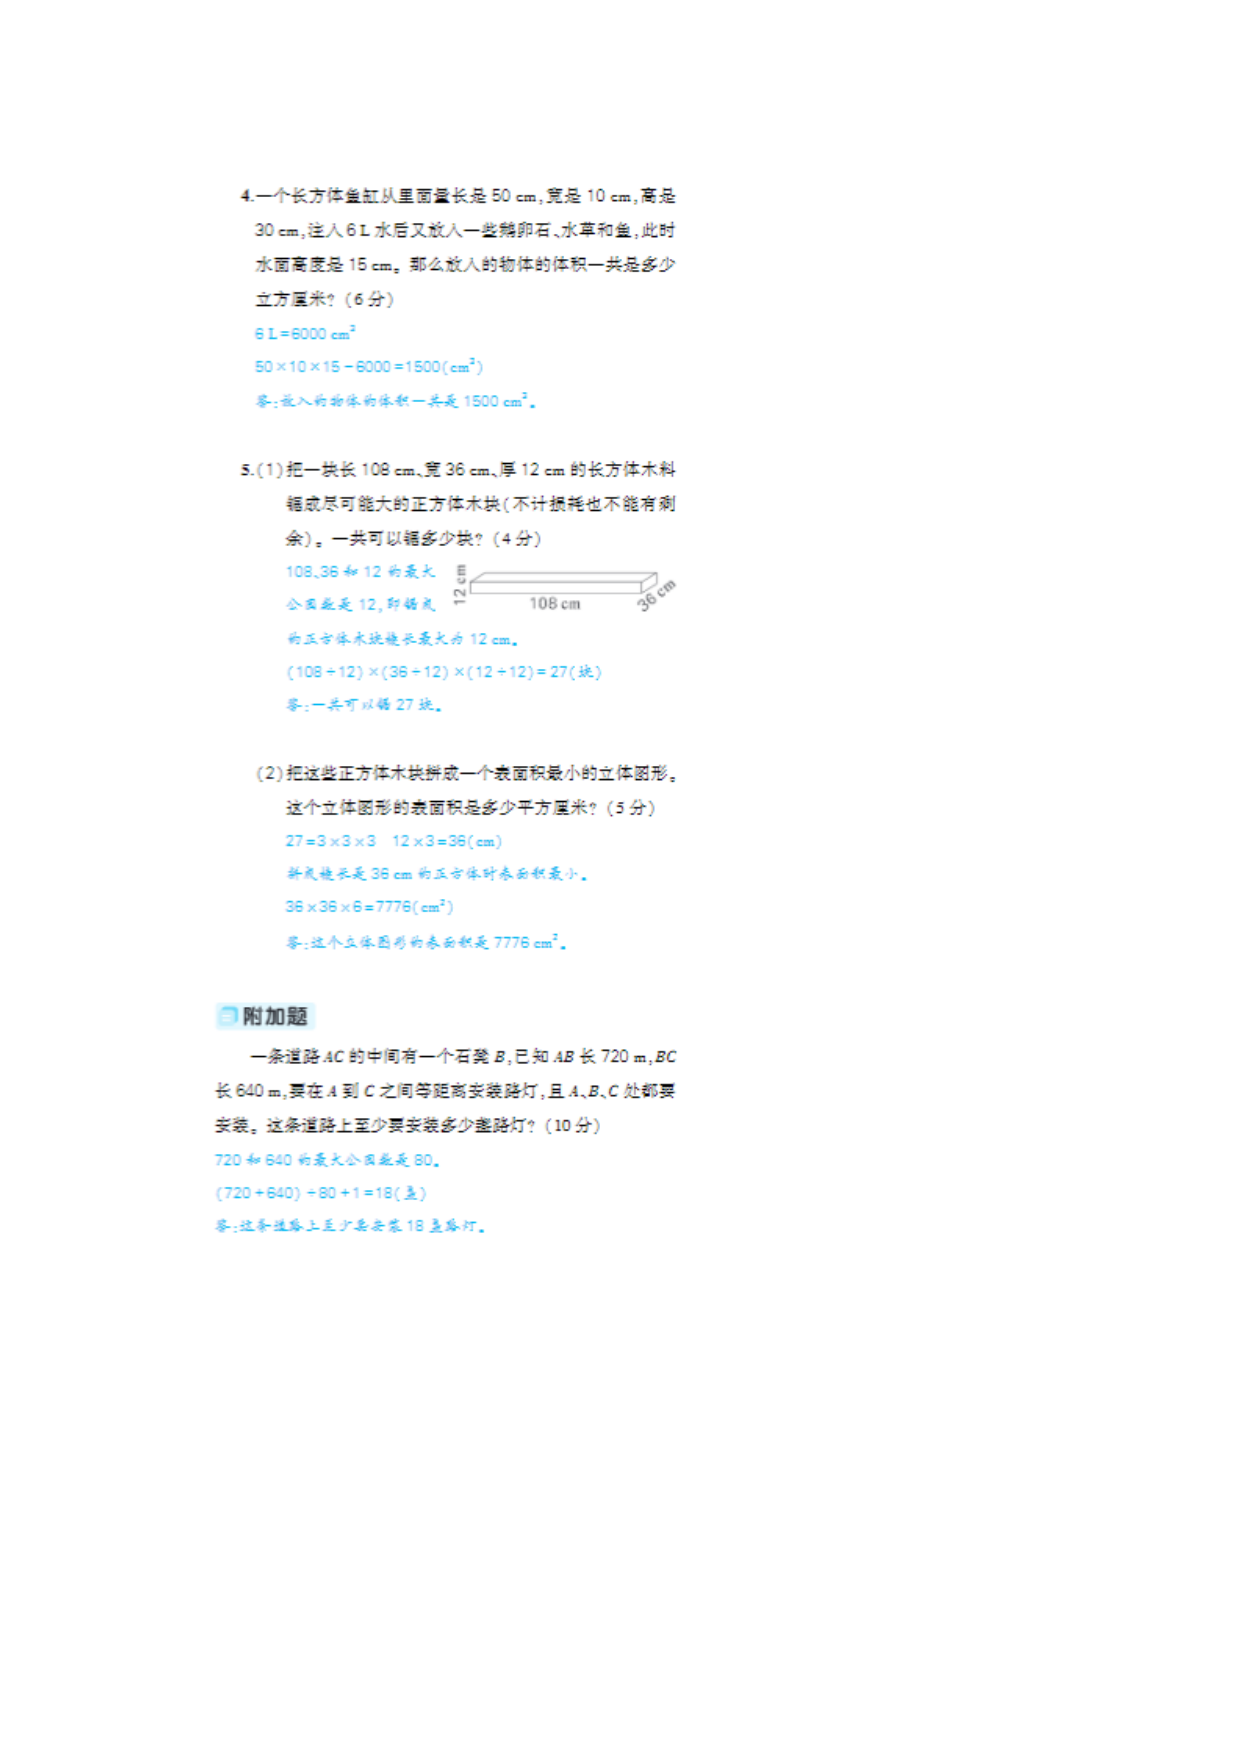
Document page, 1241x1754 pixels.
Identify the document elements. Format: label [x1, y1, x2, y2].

picture [187, 162, 758, 1272]
